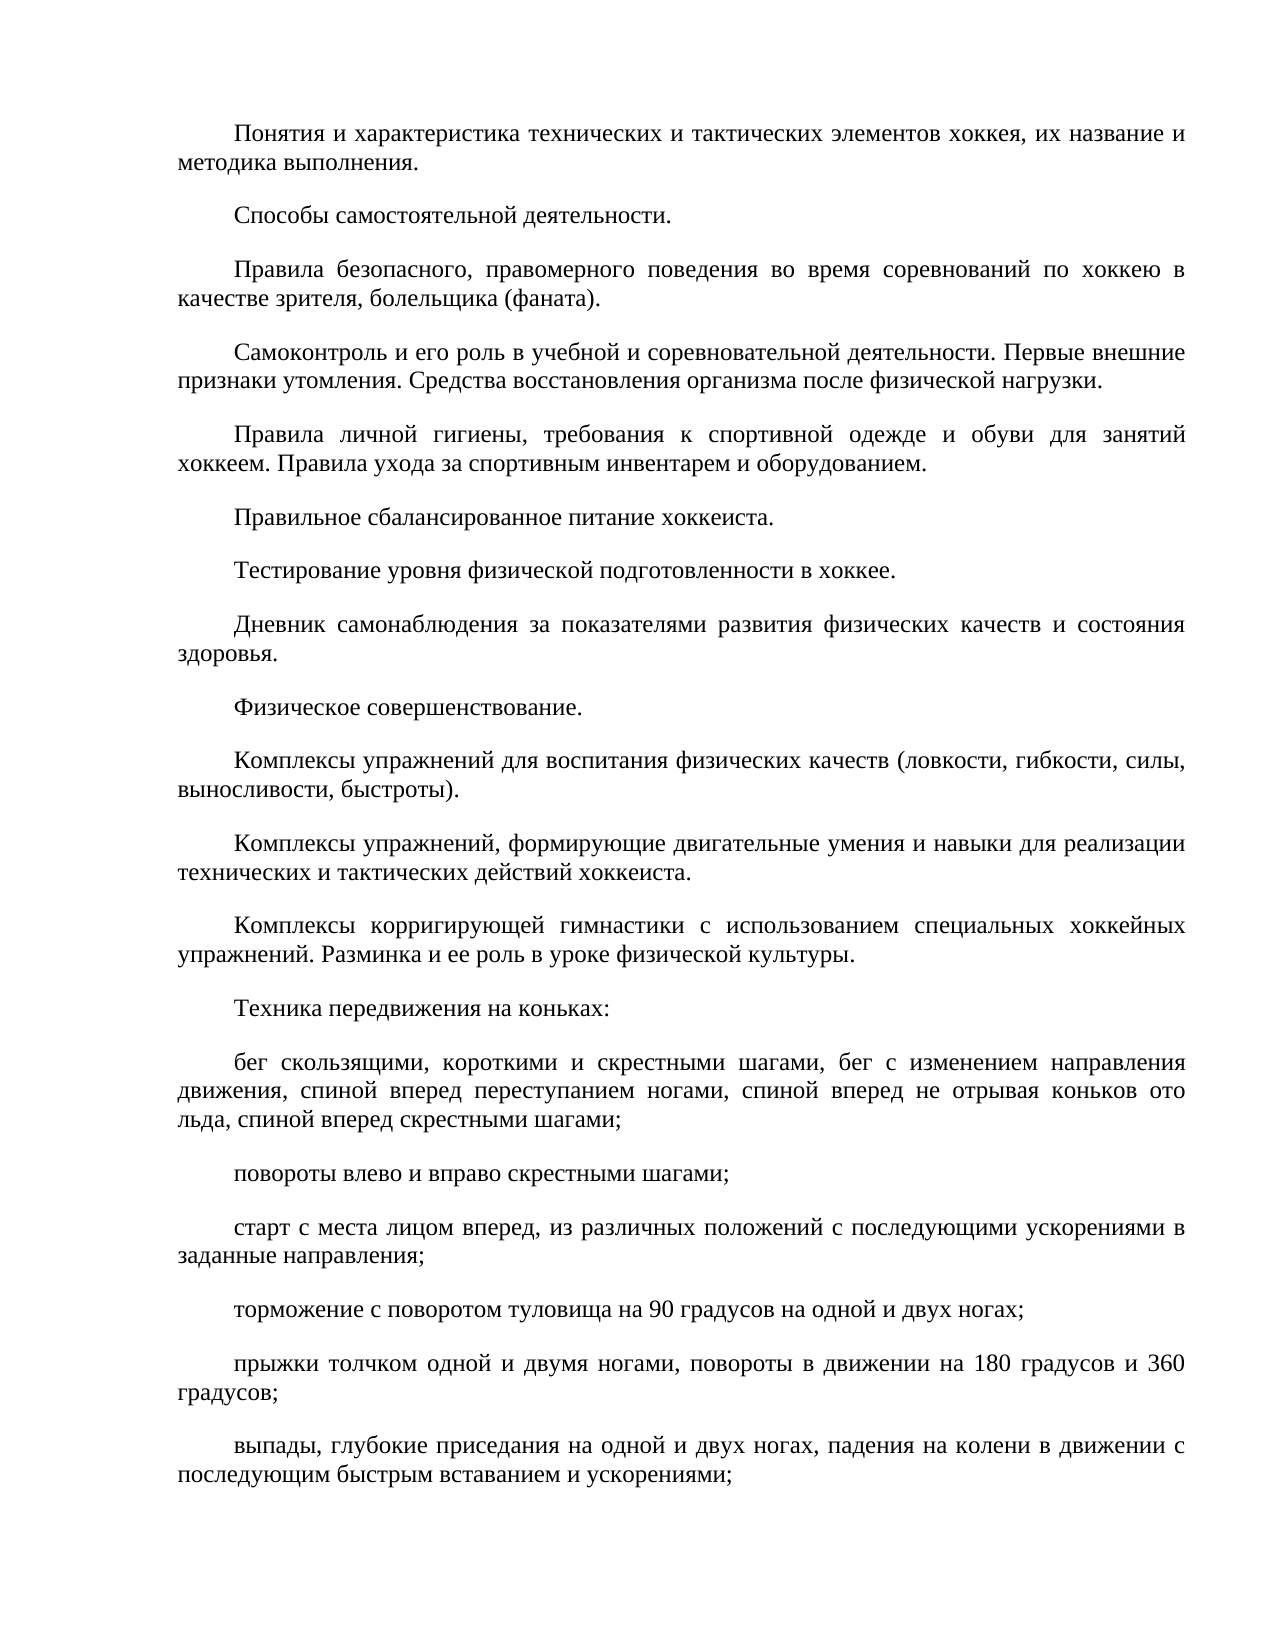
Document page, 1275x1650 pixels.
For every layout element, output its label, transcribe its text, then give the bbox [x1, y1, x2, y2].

text Правильное сбалансированное питание хоккеиста. [177, 502, 1186, 531]
text Самоконтроль и его роль в учебной и соревновательной деятельности. Первые внешние признаки утомления. Средства восстановления организма после физической нагрузки. [177, 337, 1186, 394]
text Правила безопасного, правомерного поведения во время соревнований по хоккею в качестве зрителя, болельщика (фаната). [177, 254, 1186, 312]
text Правила личной гигиены, требования к спортивной одежде и обуви для занятий хоккеем. Правила ухода за спортивным инвентарем и оборудованием. [177, 419, 1186, 477]
text Физическое совершенствование. [177, 692, 1186, 721]
text торможение с поворотом туловища на 90 градусов на одной и двух ногах; [177, 1294, 1186, 1323]
text Тестирование уровня физической подготовленности в хоккее. [177, 556, 1186, 584]
text бег скользящими, короткими и скрестными шагами, бег с изменением направления движения, спиной вперед переступанием ногами, спиной вперед не отрывая коньков ото льда, спиной вперед скрестными шагами; [177, 1047, 1186, 1133]
text Комплексы упражнений, формирующие двигательные умения и навыки для реализации технических и тактических действий хоккеиста. [177, 828, 1186, 886]
text Дневник самонаблюдения за показателями развития физических качеств и состояния здоровья. [177, 609, 1186, 667]
text Понятия и характеристика технических и тактических элементов хоккея, их название и методика выполнения. [177, 118, 1186, 176]
text прыжки толчком одной и двумя ногами, повороты в движении на 180 градусов и 360 градусов; [177, 1348, 1186, 1406]
text Комплексы корригирующей гимнастики с использованием специальных хоккейных упражнений. Разминка и ее роль в уроке физической культуры. [177, 911, 1186, 968]
text старт с места лицом вперед, из различных положений с последующими ускорениями в заданные направления; [177, 1212, 1186, 1269]
text Способы самостоятельной деятельности. [177, 201, 1186, 229]
text Комплексы упражнений для воспитания физических качеств (ловкости, гибкости, силы, выносливости, быстроты). [177, 746, 1186, 803]
text повороты влево и вправо скрестными шагами; [177, 1158, 1186, 1187]
text Техника передвижения на коньках: [177, 993, 1186, 1022]
text выпады, глубокие приседания на одной и двух ногах, падения на колени в движении с последующим быстрым вставанием и ускорениями; [177, 1431, 1186, 1488]
